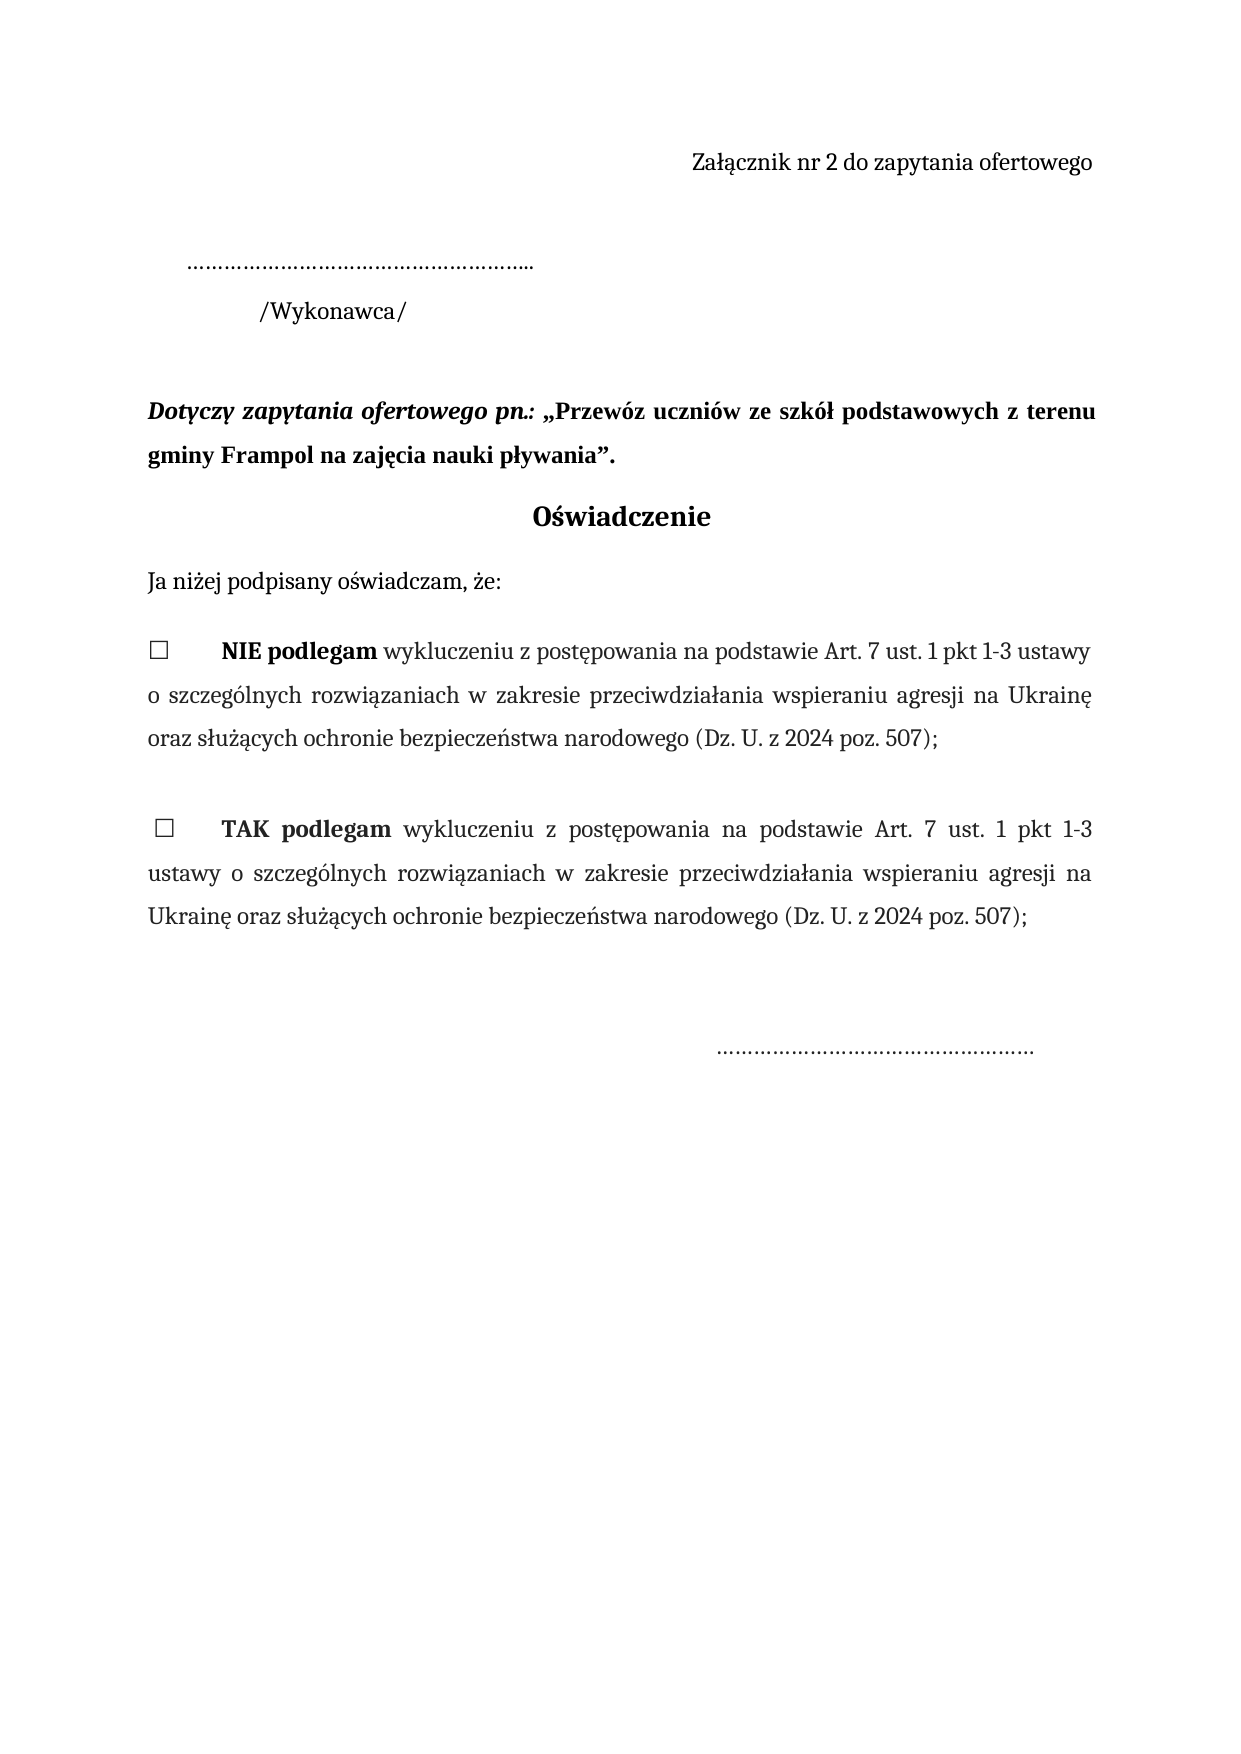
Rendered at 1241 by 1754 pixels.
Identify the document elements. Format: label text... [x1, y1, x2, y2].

text Oświadczenie [148, 500, 1096, 533]
text ……………………………………………….. [185, 247, 1093, 276]
text Ja niżej podpisany oświadczam, że: [148, 567, 1093, 596]
text ☐ NIE podlegam wykluczeniu z postępowania na podstawie Art. 7 ust. 1 pkt 1-3 ustawy o szczególnych rozwiązaniach w zakresie przeciwdziałania wspieraniu agresji na Ukrainę oraz służących ochronie bezpieczeństwa narodowego (Dz. U. z 2024 poz. 507); [148, 633, 1093, 753]
text Dotyczy zapytania ofertowego pn.: „Przewóz uczniów ze szkół podstawowych z terenu gminy Frampol na zajęcia nauki pływania”. [148, 396, 1096, 469]
text ☐ TAK podlegam wykluczeniu z postępowania na podstawie Art. 7 ust. 1 pkt 1-3 ustawy o szczególnych rozwiązaniach w zakresie przeciwdziałania wspieraniu agresji na Ukrainę oraz służących ochronie bezpieczeństwa narodowego (Dz. U. z 2024 poz. 507); [148, 811, 1093, 931]
text …………………………………………… [148, 1032, 1093, 1060]
text /Wykonawca/ [148, 297, 1093, 325]
text Załącznik nr 2 do zapytania ofertowego [185, 148, 1093, 176]
